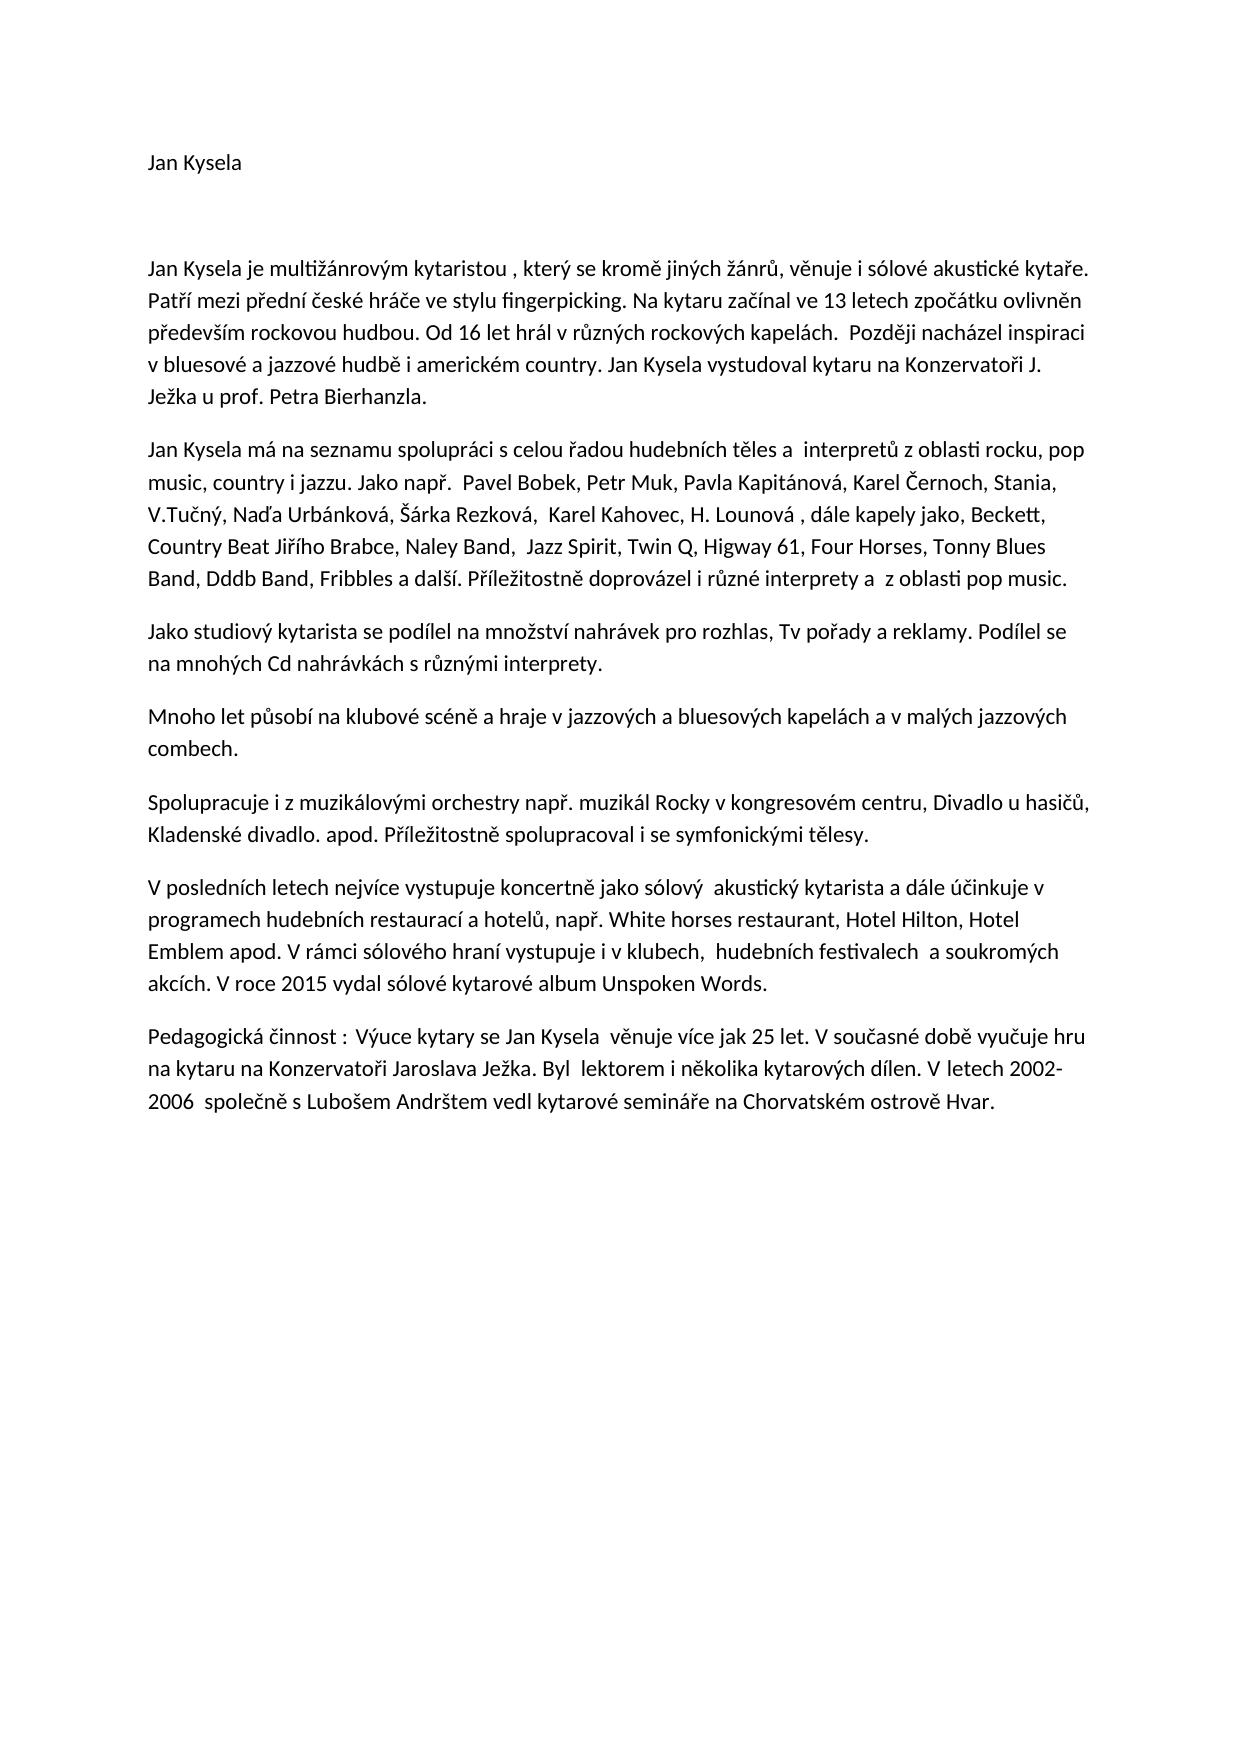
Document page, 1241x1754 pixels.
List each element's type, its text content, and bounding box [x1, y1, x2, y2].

text Jako studiový kytarista se podílel na množství nahrávek pro rozhlas, Tv pořady a reklamy. Podílel se na mnohých Cd nahrávkách s různými interprety. [148, 617, 1093, 677]
text Jan Kysela má na seznamu spolupráci s celou řadou hudebních těles a interpretů z oblasti rocku, pop music, country i jazzu. Jako např. Pavel Bobek, Petr Muk, Pavla Kapitánová, Karel Černoch, Stania, V.Tučný, Naďa Urbánková, Šárka Rezková, Karel Kahovec, H. Lounová , dále kapely jako, Beckett, Country Beat Jiřího Brabce, Naley Band, Jazz Spirit, Twin Q, Higway 61, Four Horses, Tonny Blues Band, Dddb Band, Fribbles a další. Příležitostně doprovázel i různé interprety a z oblasti pop music. [148, 435, 1093, 592]
text Mnoho let působí na klubové scéně a hraje v jazzových a bluesových kapelách a v malých jazzových combech. [148, 702, 1093, 763]
text Spolupracuje i z muzikálovými orchestry např. muzikál Rocky v kongresovém centru, Divadlo u hasičů, Kladenské divadlo. apod. Příležitostně spolupracoval i se symfonickými tělesy. [148, 788, 1093, 848]
text Jan Kysela [148, 148, 1093, 176]
text Jan Kysela je multižánrovým kytaristou , který se kromě jiných žánrů, věnuje i sólové akustické kytaře. Patří mezi přední české hráče ve stylu fingerpicking. Na kytaru začínal ve 13 letech zpočátku ovlivněn především rockovou hudbou. Od 16 let hrál v různých rockových kapelách. Později nacházel inspiraci v bluesové a jazzové hudbě i americkém country. Jan Kysela vystudoval kytaru na Konzervatoři J. Ježka u prof. Petra Bierhanzla. [148, 254, 1093, 410]
text Pedagogická činnost : Výuce kytary se Jan Kysela věnuje více jak 25 let. V současné době vyučuje hru na kytaru na Konzervatoři Jaroslava Ježka. Byl lektorem i několika kytarových dílen. V letech 2002- 2006 společně s Lubošem Andrštem vedl kytarové semináře na Chorvatském ostrově Hvar. [148, 1022, 1093, 1115]
text V posledních letech nejvíce vystupuje koncertně jako sólový akustický kytarista a dále účinkuje v programech hudebních restaurací a hotelů, např. White horses restaurant, Hotel Hilton, Hotel Emblem apod. V rámci sólového hraní vystupuje i v klubech, hudebních festivalech a soukromých akcích. V roce 2015 vydal sólové kytarové album Unspoken Words. [148, 873, 1093, 997]
